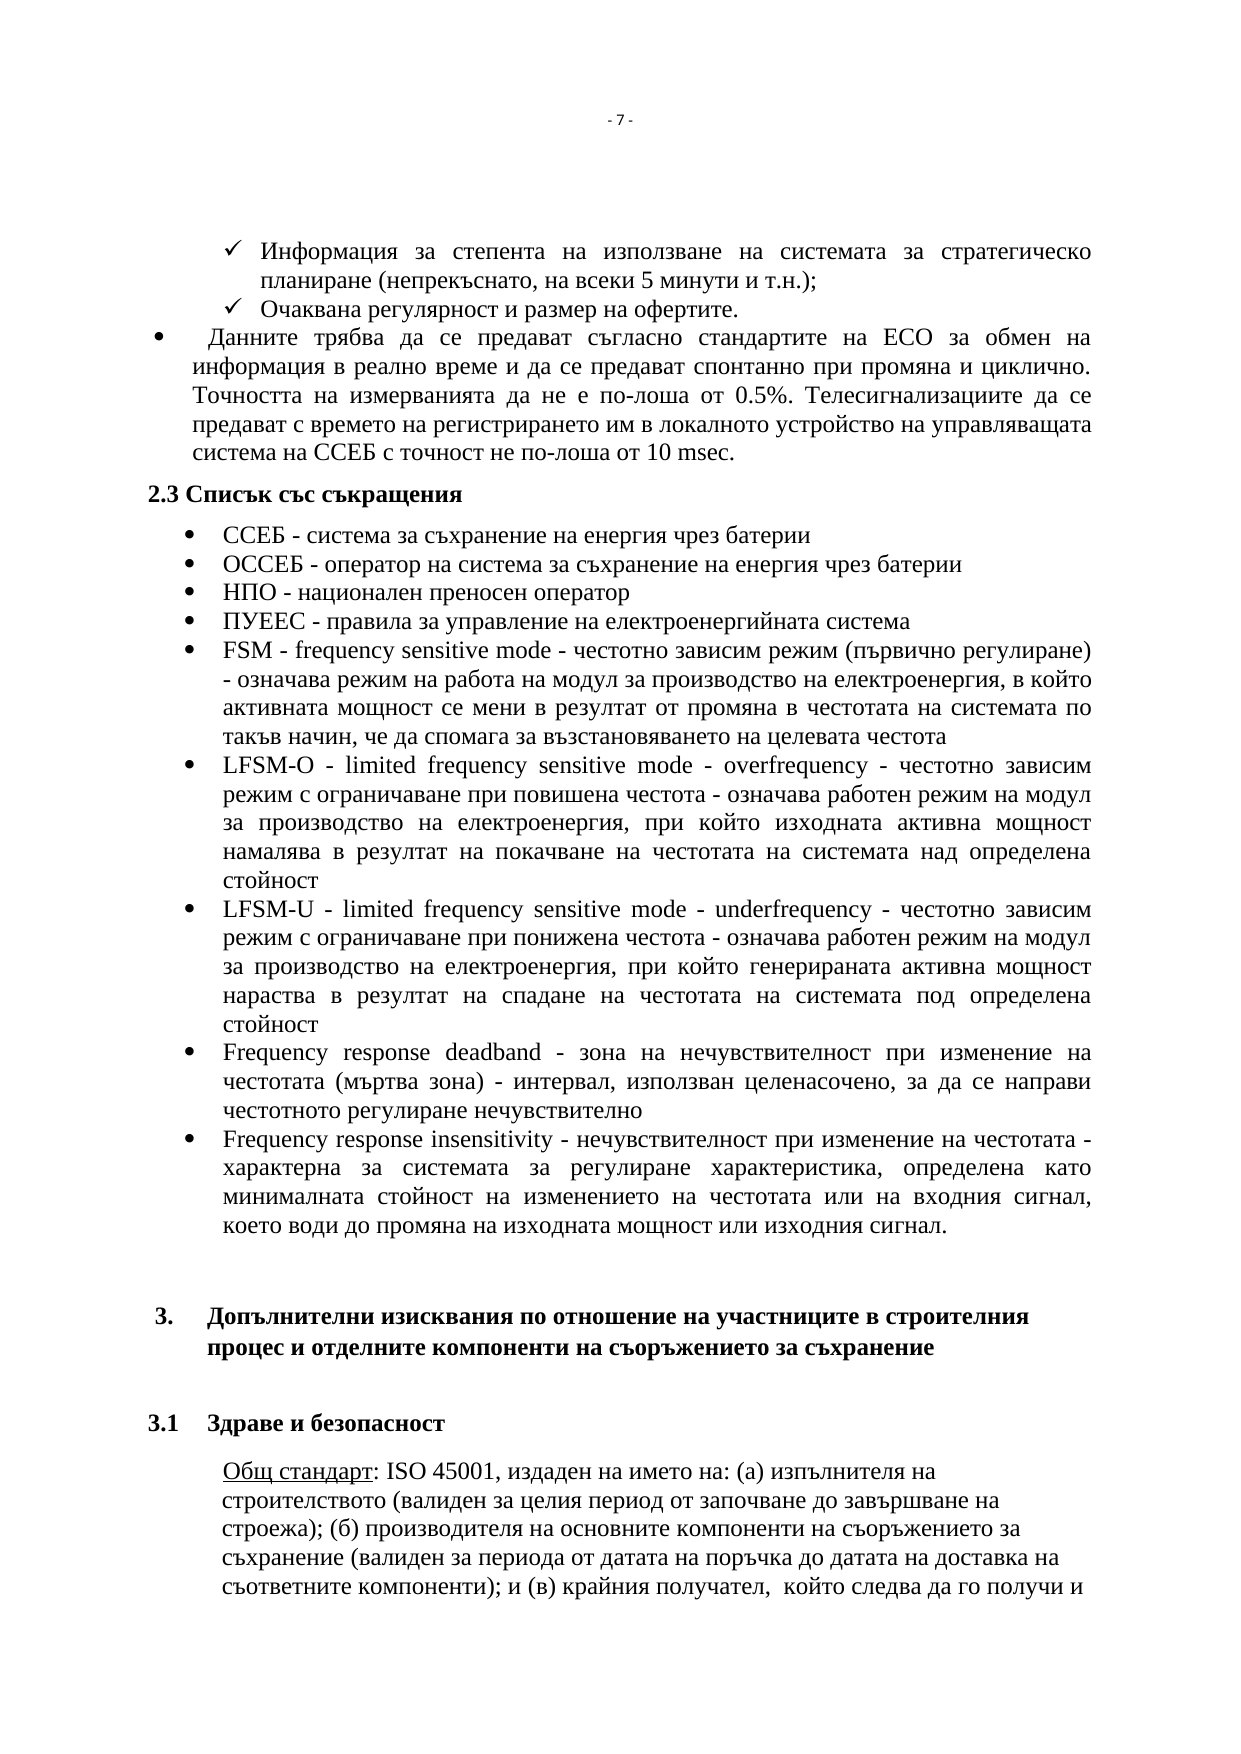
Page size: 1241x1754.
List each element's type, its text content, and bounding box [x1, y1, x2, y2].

list LFSM-O - limited frequency sensitive mode - overfrequency - честотно зависим режим с ограничаване при повишена честота - означава работен режим на модул за производство на електроенергия, при който изходната активна мощност намалява в резултат на покачване на честотата на системата над определена стойност [185, 750, 1092, 894]
list ССЕБ - система за съхранение на енергия чрез батерии [185, 520, 1092, 549]
text 2.3 Списък със съкращения [148, 479, 1087, 507]
list 3. Допълнителни изисквания по отношение на участниците в строителния процес и отделните компоненти на съоръжението за съхранение [154, 1301, 1092, 1361]
list Очаквана регулярност и размер на офертите. [223, 294, 1092, 322]
list Frequency response deadband - зона на нечувствителност при изменение на честотата (мъртва зона) - интервал, използван целенасочено, за да се направи честотното регулиране нечувствително [185, 1037, 1092, 1124]
list Данните трябва да се предават съгласно стандартите на ЕСО за обмен на информация в реално време и да се предават спонтанно при промяна и циклично. Точността на измерванията да не е по-лоша от 0.5%. Телесигнализациите да се предават с времето на регистрирането им в локалното устройство на управляващата система на ССЕБ с точност не по-лоша от 10 msec. [154, 322, 1092, 466]
list ОССЕБ - оператор на система за съхранение на енергия чрез батерии [185, 549, 1092, 577]
list ПУЕЕС - правила за управление на електроенергийната система [185, 606, 1092, 635]
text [222, 1456, 1092, 1600]
list Frequency response insensitivity - нечувствителност при изменение на честотата - характерна за системата за регулиране характеристика, определена като минималната стойност на изменението на честотата или на входния сигнал, което води до промяна на изходната мощност или изходния сигнал. [185, 1124, 1092, 1239]
list Здраве и безопасност [148, 1408, 1092, 1437]
list LFSM-U - limited frequency sensitive mode - underfrequency - честотно зависим режим с ограничаване при понижена честота - означава работен режим на модул за производство на електроенергия, при който генерираната активна мощност нараства в резултат на спадане на честотата на системата под определена стойност [185, 894, 1092, 1037]
list Информация за степента на използване на системата за стратегическо планиране (непрекъснато, на всеки 5 минути и т.н.); [223, 236, 1092, 294]
list НПО - национален преносен оператор [185, 577, 1092, 606]
list FSM - frequency sensitive mode - честотно зависим режим (първично регулиране) - означава режим на работа на модул за производство на електроенергия, в който активната мощност се мени в резултат от промяна в честотата на системата по такъв начин, че да спомага за възстановяването на целевата честота [185, 635, 1092, 750]
